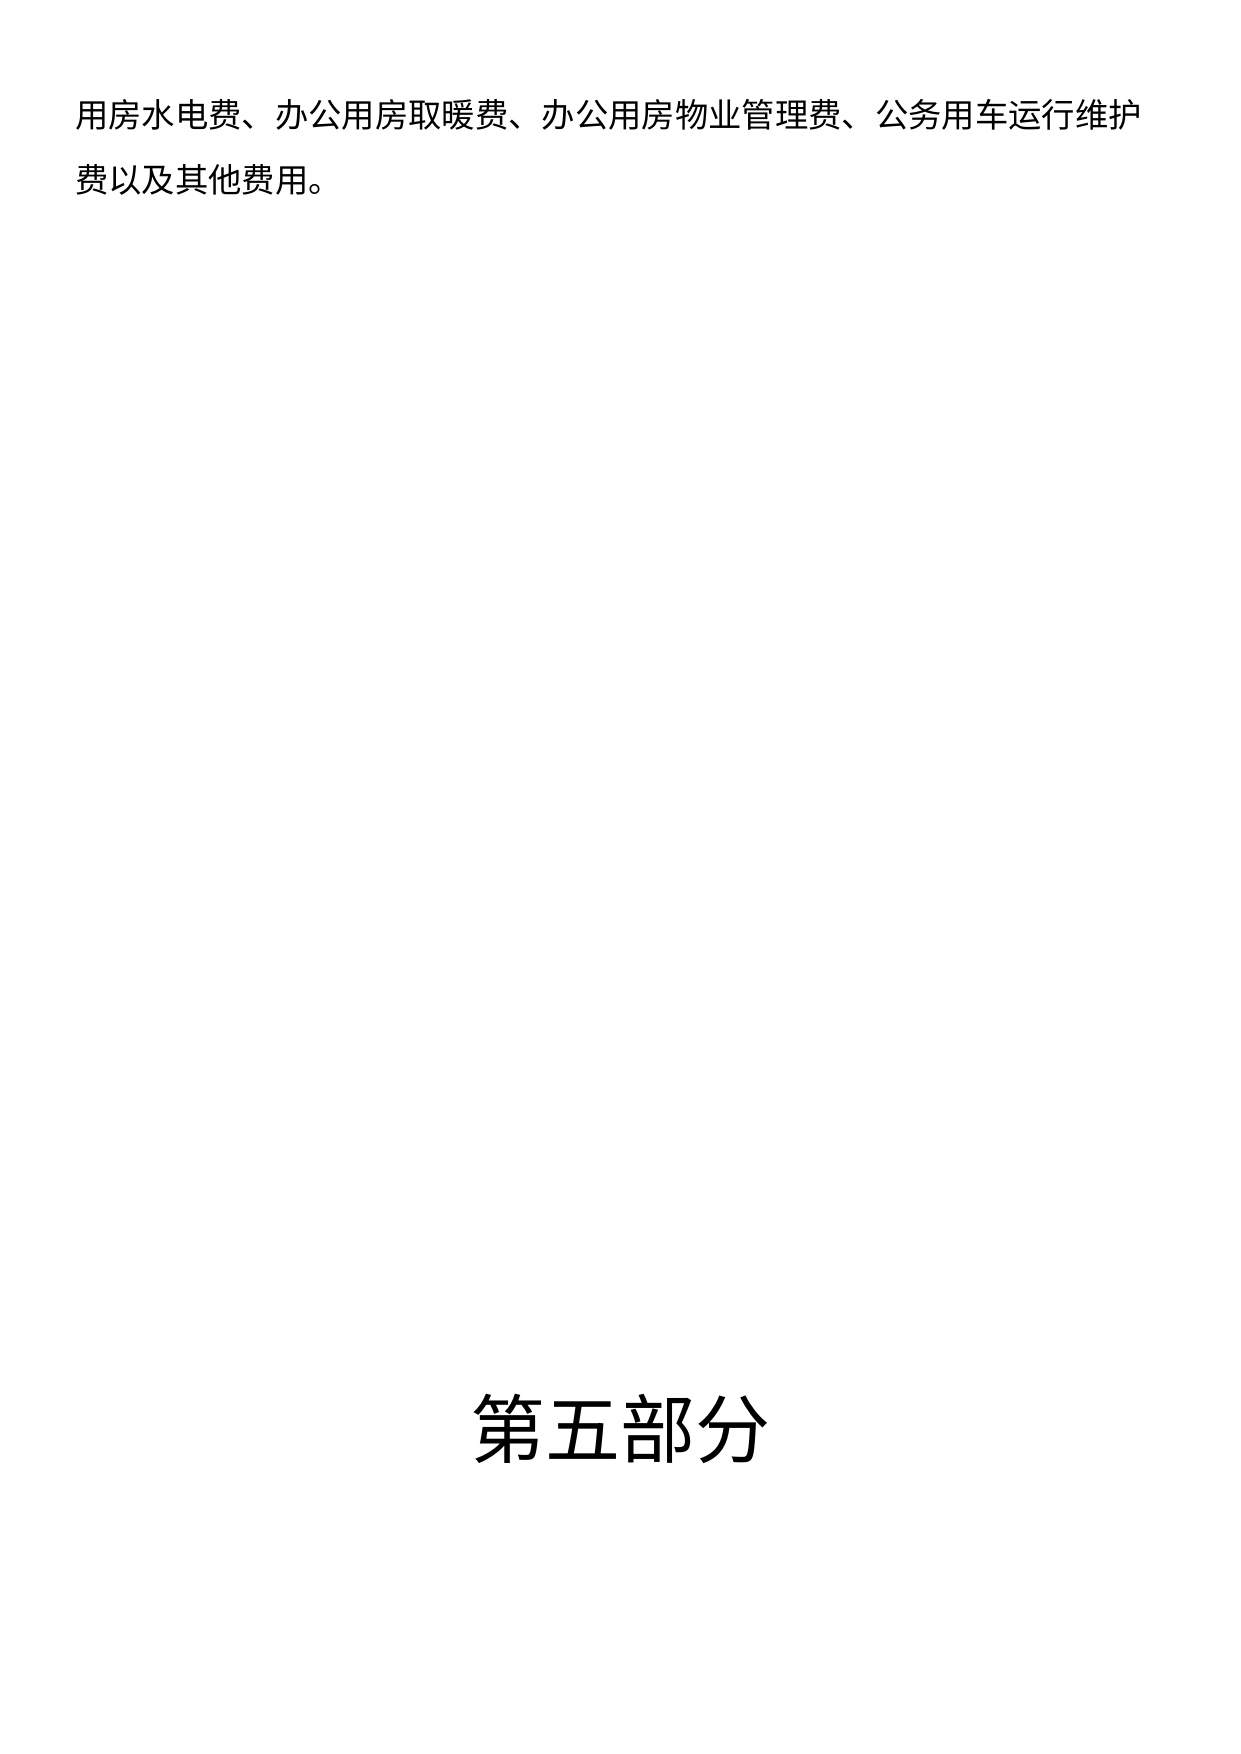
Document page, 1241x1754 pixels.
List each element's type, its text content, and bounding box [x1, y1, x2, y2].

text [75, 81, 1165, 211]
text 第五部分 [75, 1360, 1165, 1490]
